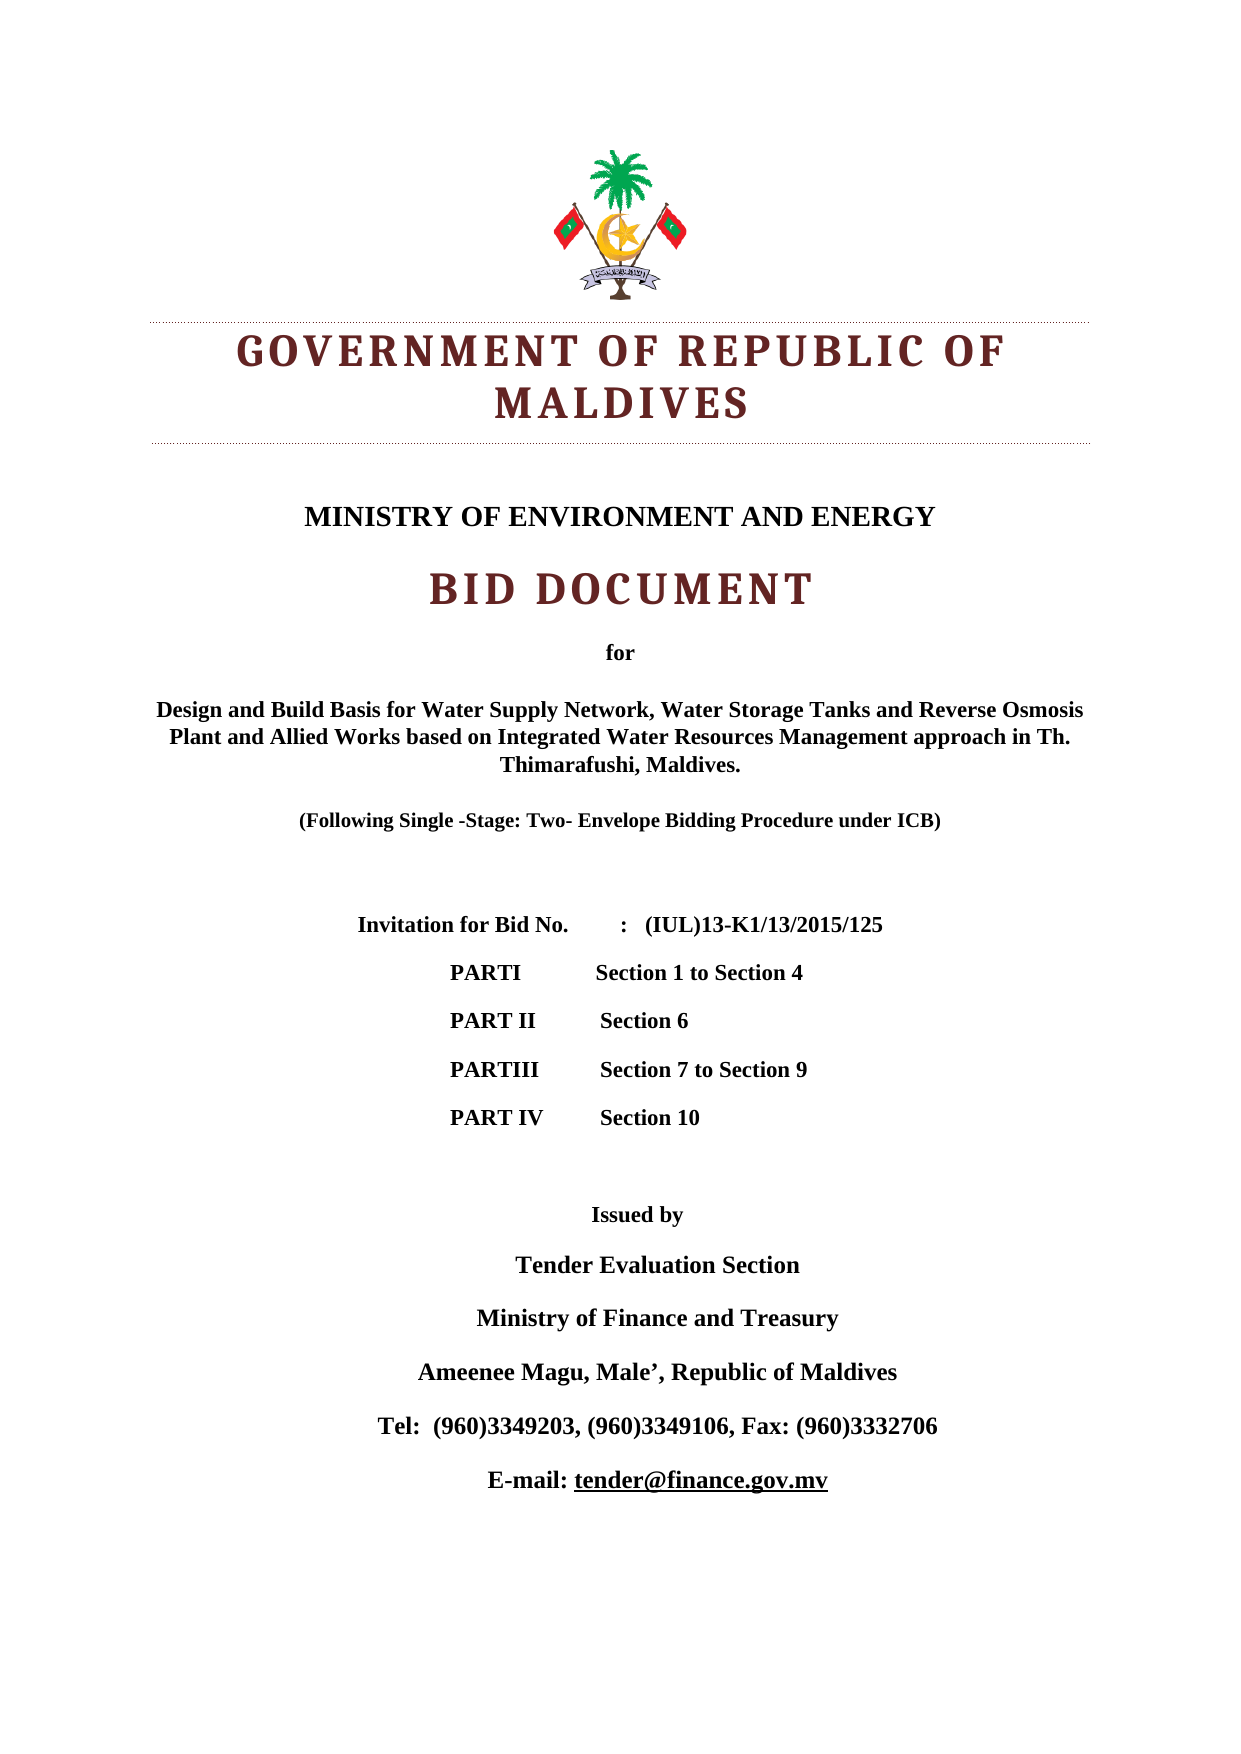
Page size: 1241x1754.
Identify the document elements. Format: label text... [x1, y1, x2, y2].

text MINISTRY OF ENVIRONMENT AND ENERGY BID DOCUMENT [150, 499, 1090, 616]
text PARTIII Section 7 to Section 9 [450, 1056, 1090, 1082]
text PARTI Section 1 to Section 4 [450, 959, 1090, 985]
text Issued by [150, 1201, 1090, 1228]
text (Following Single -Stage: Two- Envelope Bidding Procedure under ICB) [150, 808, 1090, 832]
text Tel: (960)3349203, (960)3349106, Fax: (960)3332706 [225, 1411, 1090, 1440]
picture [553, 150, 687, 300]
text for [150, 639, 1090, 665]
text Invitation for Bid No. : (IUL)13-K1/13/2015/125 [150, 911, 1090, 937]
text Tender Evaluation Section [225, 1250, 1090, 1278]
text PART II Section 6 [450, 1007, 1090, 1034]
text Design and Build Basis for Water Supply Network, Water Storage Tanks and Reverse Osmosis Plant and Allied Works based on Integrated Water Resources Management approach in Th. Thimarafushi, Maldives. [150, 696, 1090, 777]
text PART IV Section 10 [450, 1104, 1090, 1131]
text Ameenee Magu, Male’, Republic of Maldives [225, 1357, 1090, 1386]
text E-mail: tender@finance.gov.mv [225, 1465, 1090, 1494]
text Ministry of Finance and Treasury [225, 1303, 1090, 1332]
title GOVERNMENT OF REPUBLIC OF MALDIVES [150, 322, 1090, 443]
